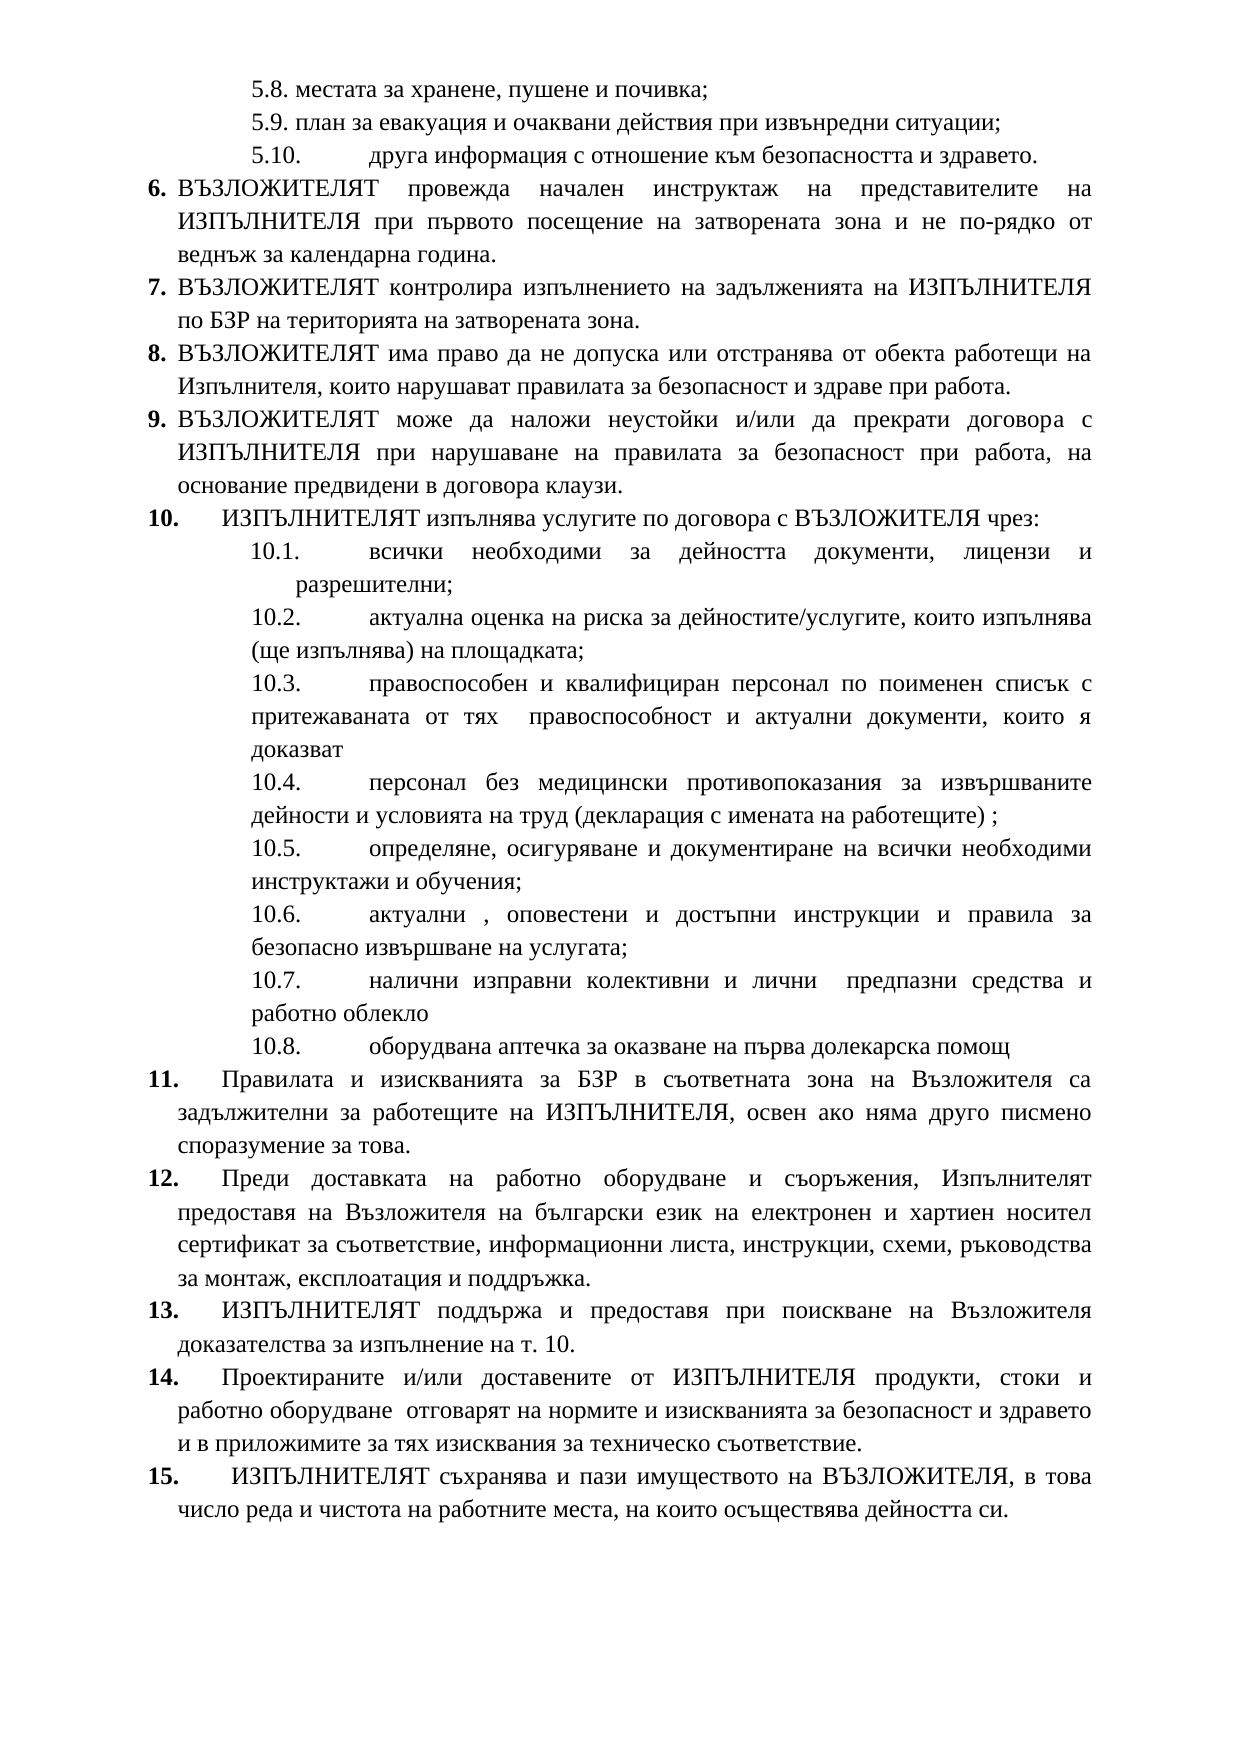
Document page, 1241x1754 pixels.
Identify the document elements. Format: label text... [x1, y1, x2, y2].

list всички необходими за дейността документи, лицензи и разрешителни; [250, 536, 1093, 598]
list друга информация с отношение към безопасността и здравето. [251, 140, 1093, 169]
list ВЪЗЛОЖИТЕЛЯТ има право да не допуска или отстранява от обекта работещи на Изпълнителя, които нарушават правилата за безопасност и здраве при работа. [148, 338, 1093, 400]
list Преди доставката на работно оборудване и съоръжения, Изпълнителят предоставя на Възложителя на български език на електронен и хартиен носител сертификат за съответствие, информационни листа, инструкции, схеми, ръководства за монтаж, експлоатация и поддръжка. [148, 1163, 1093, 1291]
list правоспособен и квалифициран персонал по поименен списък с притежаваната от тях правоспособност и актуални документи, които я доказват [251, 668, 1093, 763]
list ВЪЗЛОЖИТЕЛЯТ може да наложи неустойки и/или да прекрати договорa с ИЗПЪЛНИТЕЛЯ при нарушаване на правилата за безопасност при работа, на основание предвидени в договора клаузи. [148, 404, 1093, 499]
list актуална оценка на риска за дейностите/услугите, които изпълнява (ще изпълнява) на площадката; [251, 602, 1093, 664]
list ВЪЗЛОЖИТЕЛЯТ контролира изпълнението на задълженията на ИЗПЪЛНИТЕЛЯ по БЗР на територията на затворената зона. [148, 272, 1093, 334]
list оборудвана аптечка за оказване на първа долекарска помощ [251, 1031, 1093, 1060]
list местата за хранене, пушене и почивка; [251, 74, 1093, 103]
list ВЪЗЛОЖИТЕЛЯТ провежда начален инструктаж на представителите на ИЗПЪЛНИТЕЛЯ при първото посещение на затворената зона и не по-рядко от веднъж за календарна година. [148, 173, 1093, 268]
list ИЗПЪЛНИТЕЛЯТ поддържа и предоставя при поискване на Възложителя доказателства за изпълнение на т. 10. [148, 1296, 1093, 1357]
list налични изправни колективни и лични предпазни средства и работно облекло [251, 965, 1093, 1027]
list план за евакуация и очаквани действия при извънредни ситуации; [251, 107, 1093, 136]
list определяне, осигуряване и документиране на всички необходими инструктажи и обучения; [251, 833, 1093, 895]
list персонал без медицински противопоказания за извършваните дейности и условията на труд (декларация с имената на работещите) ; [251, 767, 1093, 829]
list актуални , оповестени и достъпни инструкции и правила за безопасно извършване на услугата; [251, 899, 1093, 961]
list ИЗПЪЛНИТЕЛЯТ изпълнява услугите по договора с ВЪЗЛОЖИТЕЛЯ чрез: [148, 503, 1093, 532]
list ИЗПЪЛНИТЕЛЯТ съхранява и пази имуществото на ВЪЗЛОЖИТЕЛЯ, в това число реда и чистота на работните места, на които осъществява дейността си. [148, 1461, 1093, 1522]
list Проектираните и/или доставените от ИЗПЪЛНИТЕЛЯ продукти, стоки и работно оборудване отговарят на нормите и изискванията за безопасност и здравето и в приложимите за тях изисквания за техническо съответствие. [148, 1362, 1093, 1456]
list Правилата и изискванията за БЗР в съответната зона на Възложителя са задължителни за работещите на ИЗПЪЛНИТЕЛЯ, освен ако няма друго писмено споразумение за това. [148, 1064, 1093, 1159]
